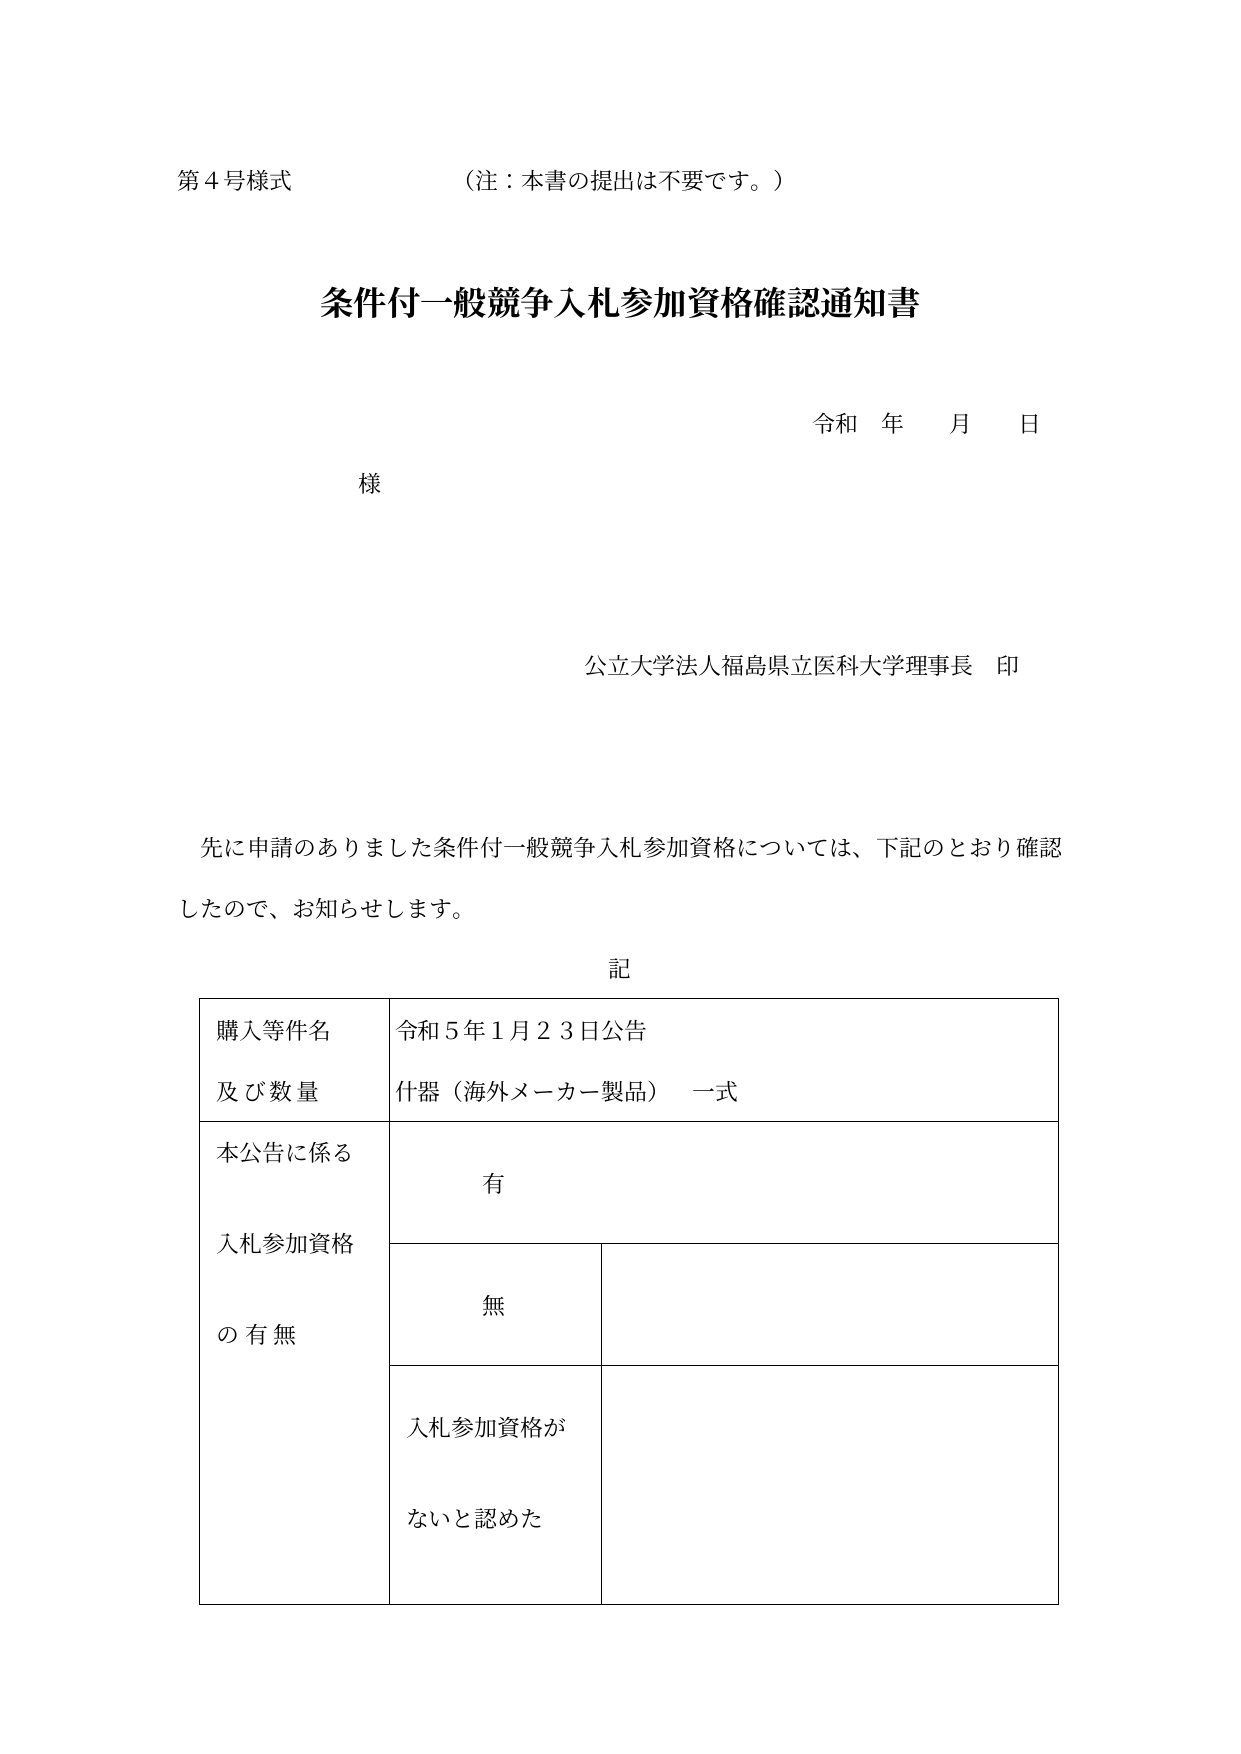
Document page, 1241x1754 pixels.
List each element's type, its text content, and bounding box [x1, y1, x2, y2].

text 記 [177, 938, 1063, 998]
table_cell 無 [390, 1244, 601, 1365]
table_header 令和５年１月２３日公告 什器（海外メーカー製品） 一式 [390, 999, 1058, 1121]
table_cell [602, 1366, 1058, 1603]
text 様 [221, 453, 1063, 513]
table_cell 入札参加資格が ないと認めた 理由 [390, 1366, 601, 1603]
text 先に申請のありました条件付一般競争入札参加資格については、下記のとおり確認したので、お知らせします。 [177, 816, 1063, 938]
text 第４号様式 （注：本書の提出は不要です。） [177, 149, 1063, 210]
text 条件付一般競争入札参加資格確認通知書 [177, 271, 1063, 331]
text 公立大学法人福島県立医科大学理事長 印 [177, 634, 1019, 695]
table_cell 本公告に係る 入札参加資格 の 有 無 [200, 1122, 389, 1603]
table_cell 有 [390, 1122, 1058, 1243]
table_header 購入等件名 及び数量 [200, 999, 389, 1121]
text 令和 年 月 日 [177, 392, 1041, 453]
table_cell [602, 1244, 1058, 1365]
